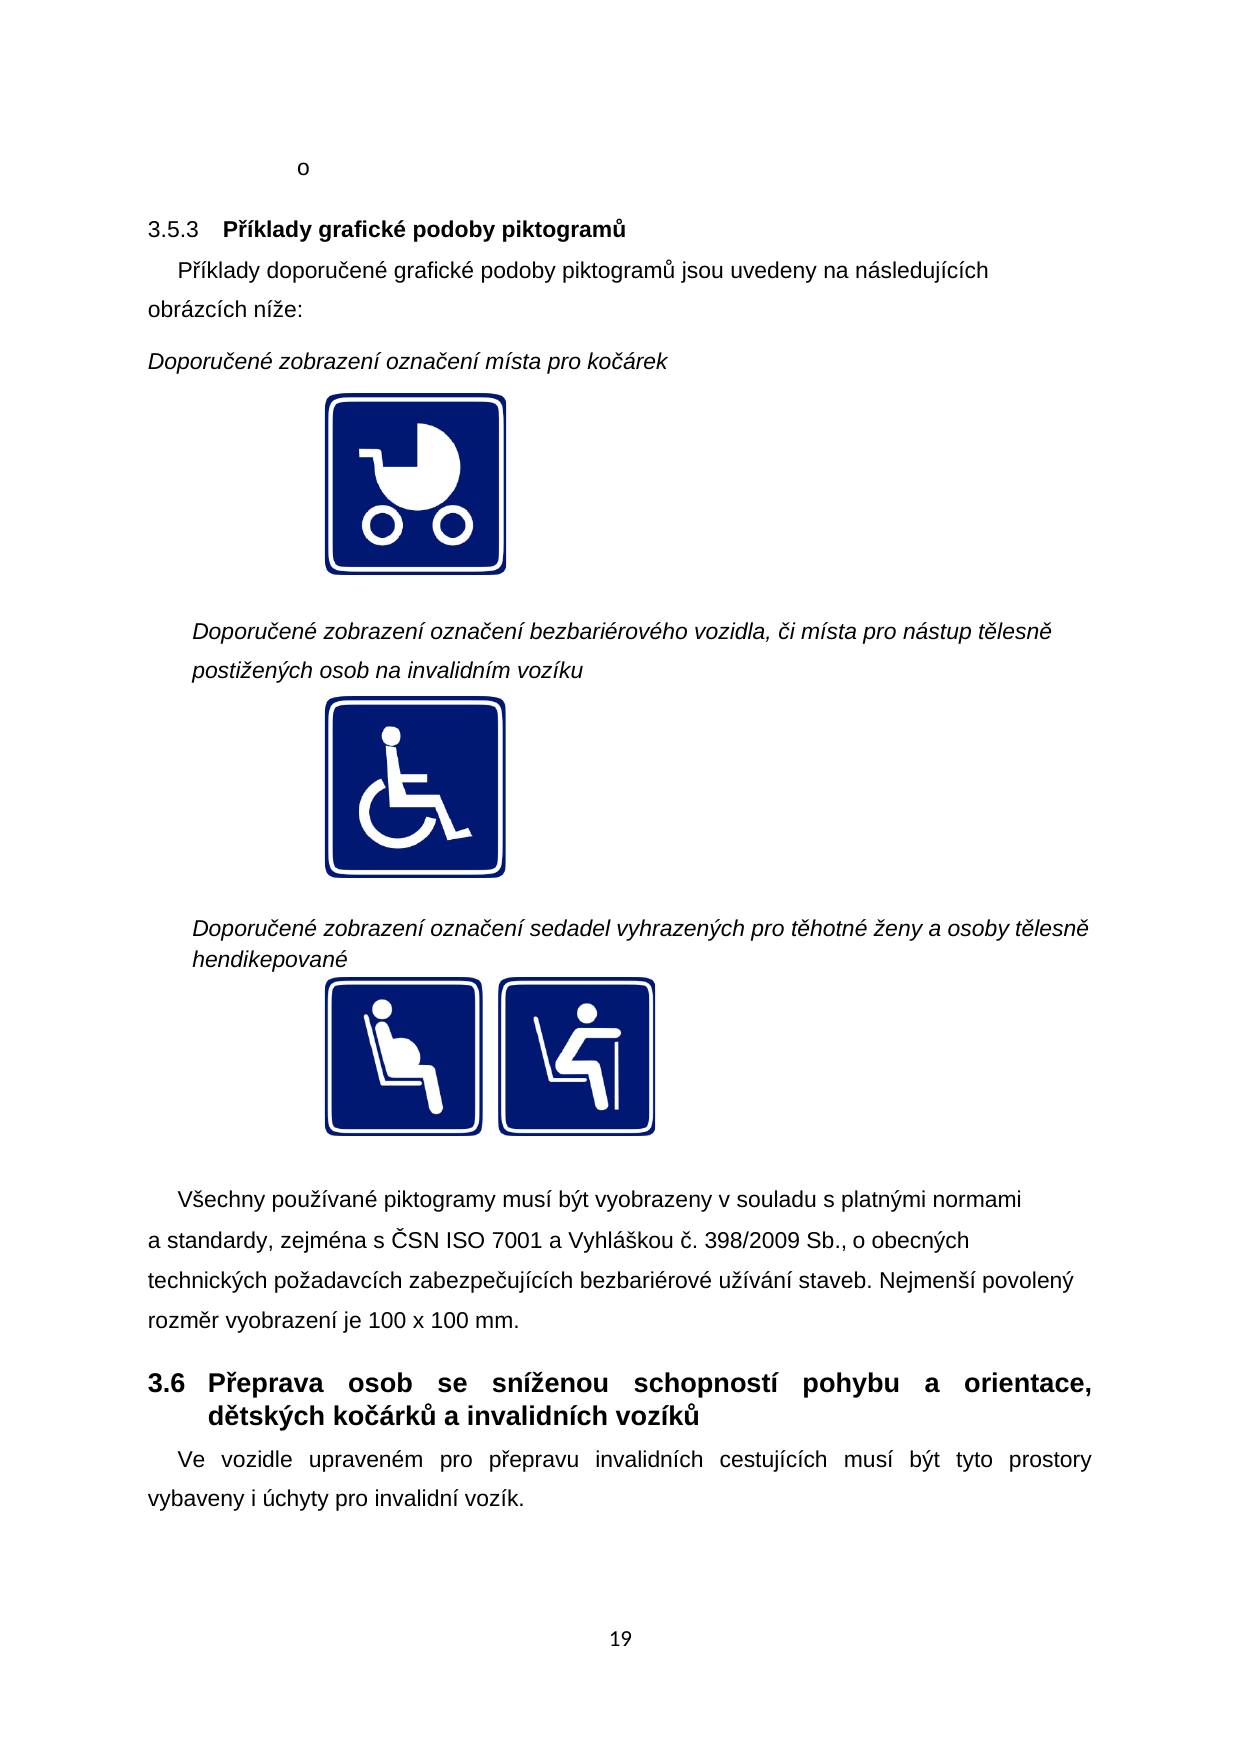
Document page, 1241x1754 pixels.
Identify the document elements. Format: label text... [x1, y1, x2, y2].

picture [324, 696, 506, 878]
text Všechny používané piktogramy musí být vyobrazeny v souladu s platnými normami a standardy, zejména s ČSN ISO 7001 a Vyhláškou č. 398/2009 Sb., o obecných technických požadavcích zabezpečujících bezbariérové užívání staveb. Nejmenší povolený rozměr vyobrazení je 100 x 100 mm. [148, 1186, 1093, 1333]
picture [324, 977, 656, 1136]
subtitle Přeprava osob se sníženou schopností pohybu a orientace, dětských kočárků a invalidních vozíků [148, 1367, 1093, 1432]
picture [324, 393, 507, 575]
text Doporučené zobrazení označení sedadel vyhrazených pro těhotné ženy a osoby tělesně hendikepované [192, 914, 1093, 972]
text Doporučené zobrazení označení bezbariérového vozidla, či místa pro nástup tělesně postižených osob na invalidním vozíku [192, 618, 1093, 683]
text Doporučené zobrazení označení místa pro kočárek [148, 348, 1093, 374]
text Příklady doporučené grafické podoby piktogramů jsou uvedeny na následujících obrázcích níže: [148, 257, 1093, 322]
subtitle Příklady grafické podoby piktogramů [148, 216, 1093, 242]
text Ve vozidle upraveném pro přepravu invalidních cestujících musí být tyto prostory vybaveny i úchyty pro invalidní vozík. [148, 1446, 1093, 1512]
